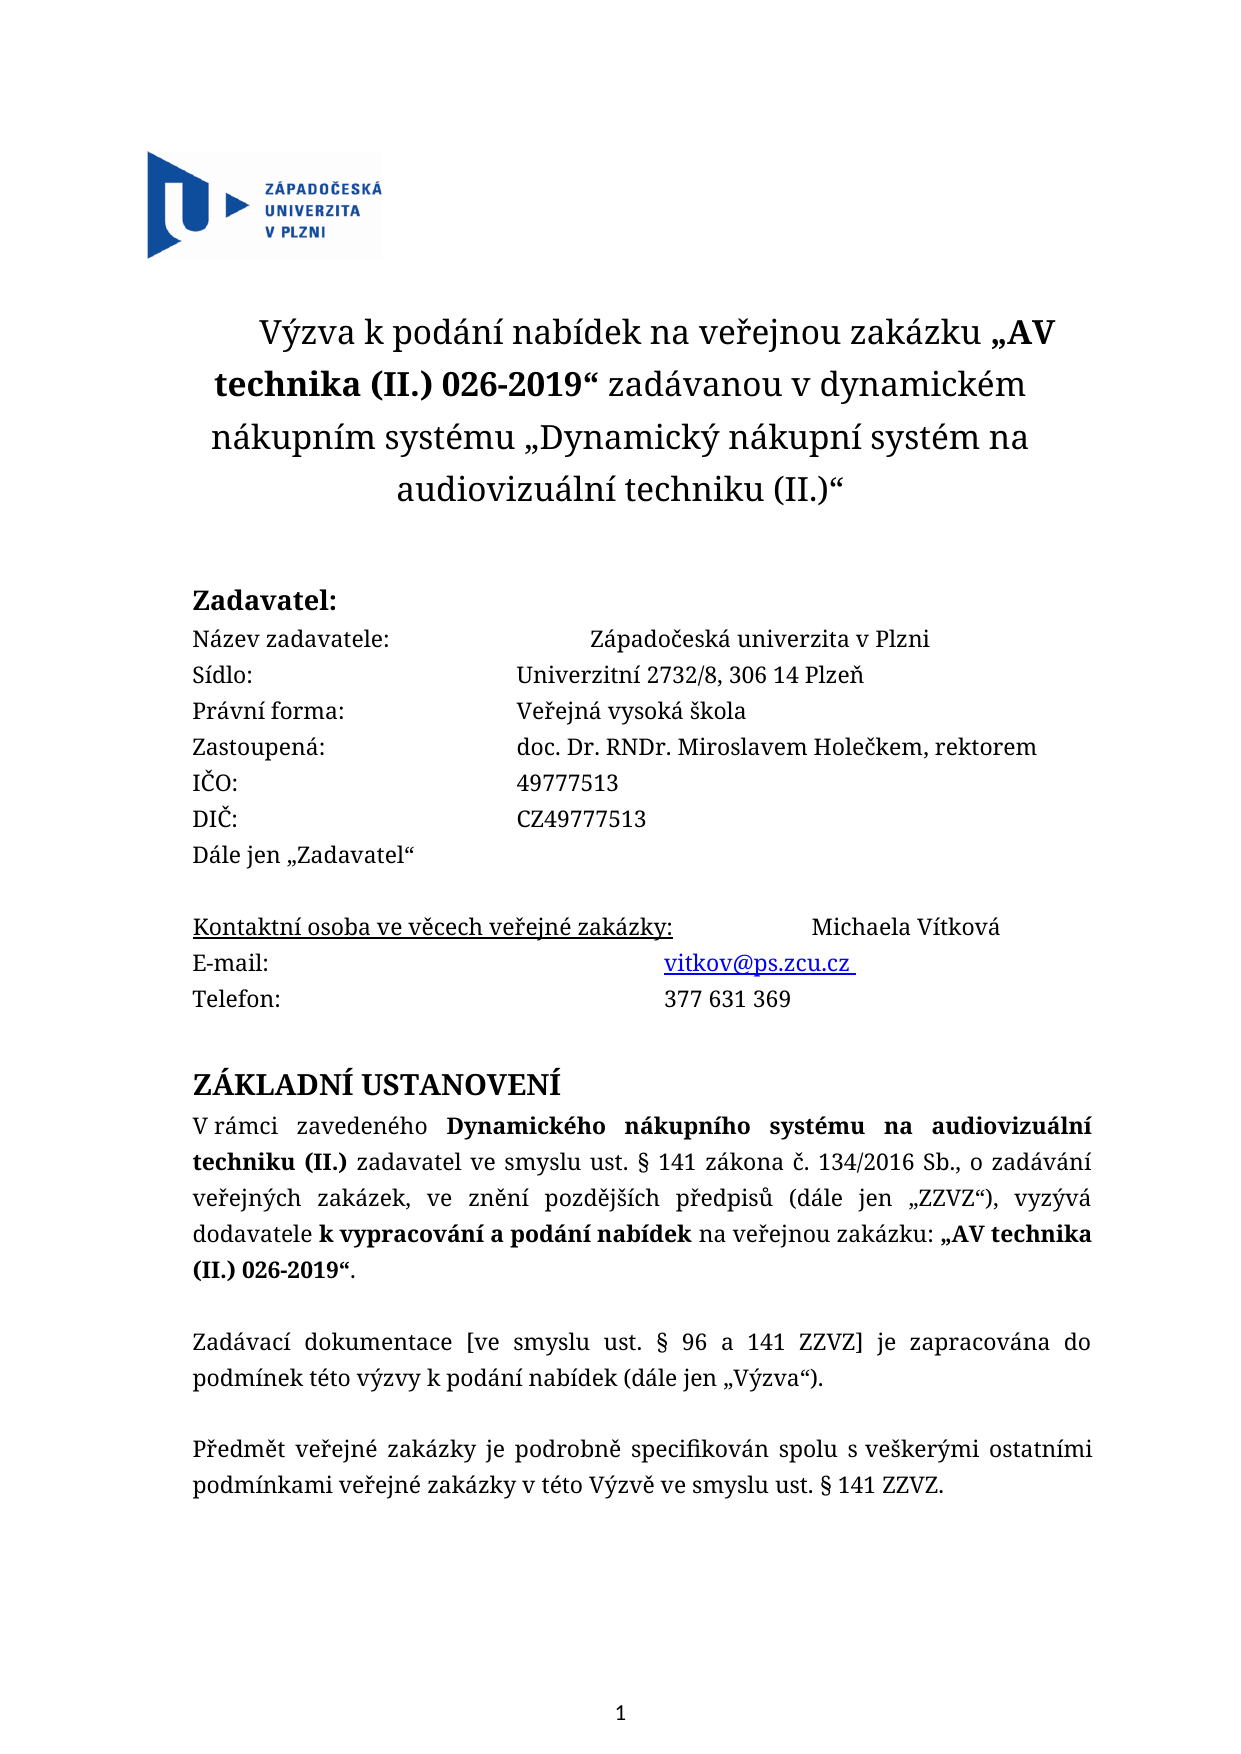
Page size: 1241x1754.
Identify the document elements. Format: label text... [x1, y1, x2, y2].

text Telefon: 377 631 369 [148, 983, 1093, 1014]
text V rámci zavedeného Dynamického nákupního systému na audiovizuální techniku (II.) zadavatel ve smyslu ust. § 141 zákona č. 134/2016 Sb., o zadávání veřejných zakázek, ve znění pozdějších předpisů (dále jen „ZZVZ“), vyzývá dodavatele k vypracování a podání nabídek na veřejnou zakázku: „AV technika (II.) 026-2019“. [192, 1110, 1093, 1285]
text Sídlo: Univerzitní 2732/8, 306 14 Plzeň [148, 659, 1093, 691]
text DIČ: CZ49777513 [148, 803, 1093, 834]
text Předmět veřejné zakázky je podrobně specifikován spolu s veškerými ostatními podmínkami veřejné zakázky v této Výzvě ve smyslu ust. § 141 ZZVZ. [192, 1433, 1093, 1501]
text Zadávací dokumentace [ve smyslu ust. § 96 a 141 ZZVZ] je zapracována do podmínek této výzvy k podání nabídek (dále jen „Výzva“). [192, 1326, 1093, 1393]
text Název zadavatele: Západočeská univerzita v Plzni [148, 623, 1093, 655]
text Výzva k podání nabídek na veřejnou zakázku „AV technika (II.) 026-2019“ zadávanou v dynamickém nákupním systému „Dynamický nákupní systém na audiovizuální techniku (II.)“ [148, 309, 1093, 511]
picture [147, 151, 382, 259]
text ZÁKLADNÍ USTANOVENÍ [148, 1064, 1093, 1104]
text Kontaktní osoba ve věcech veřejné zakázky: Michaela Vítková [148, 911, 1093, 942]
text IČO: 49777513 [148, 767, 1093, 798]
text E-mail: vitkov@ps.zcu.cz [148, 947, 1093, 978]
text Právní forma: Veřejná vysoká škola [148, 695, 1093, 727]
text Dále jen „Zadavatel“ [148, 839, 1093, 870]
text Zadavatel: [192, 581, 1093, 618]
text Zastoupená: doc. Dr. RNDr. Miroslavem Holečkem, rektorem [192, 731, 1093, 762]
